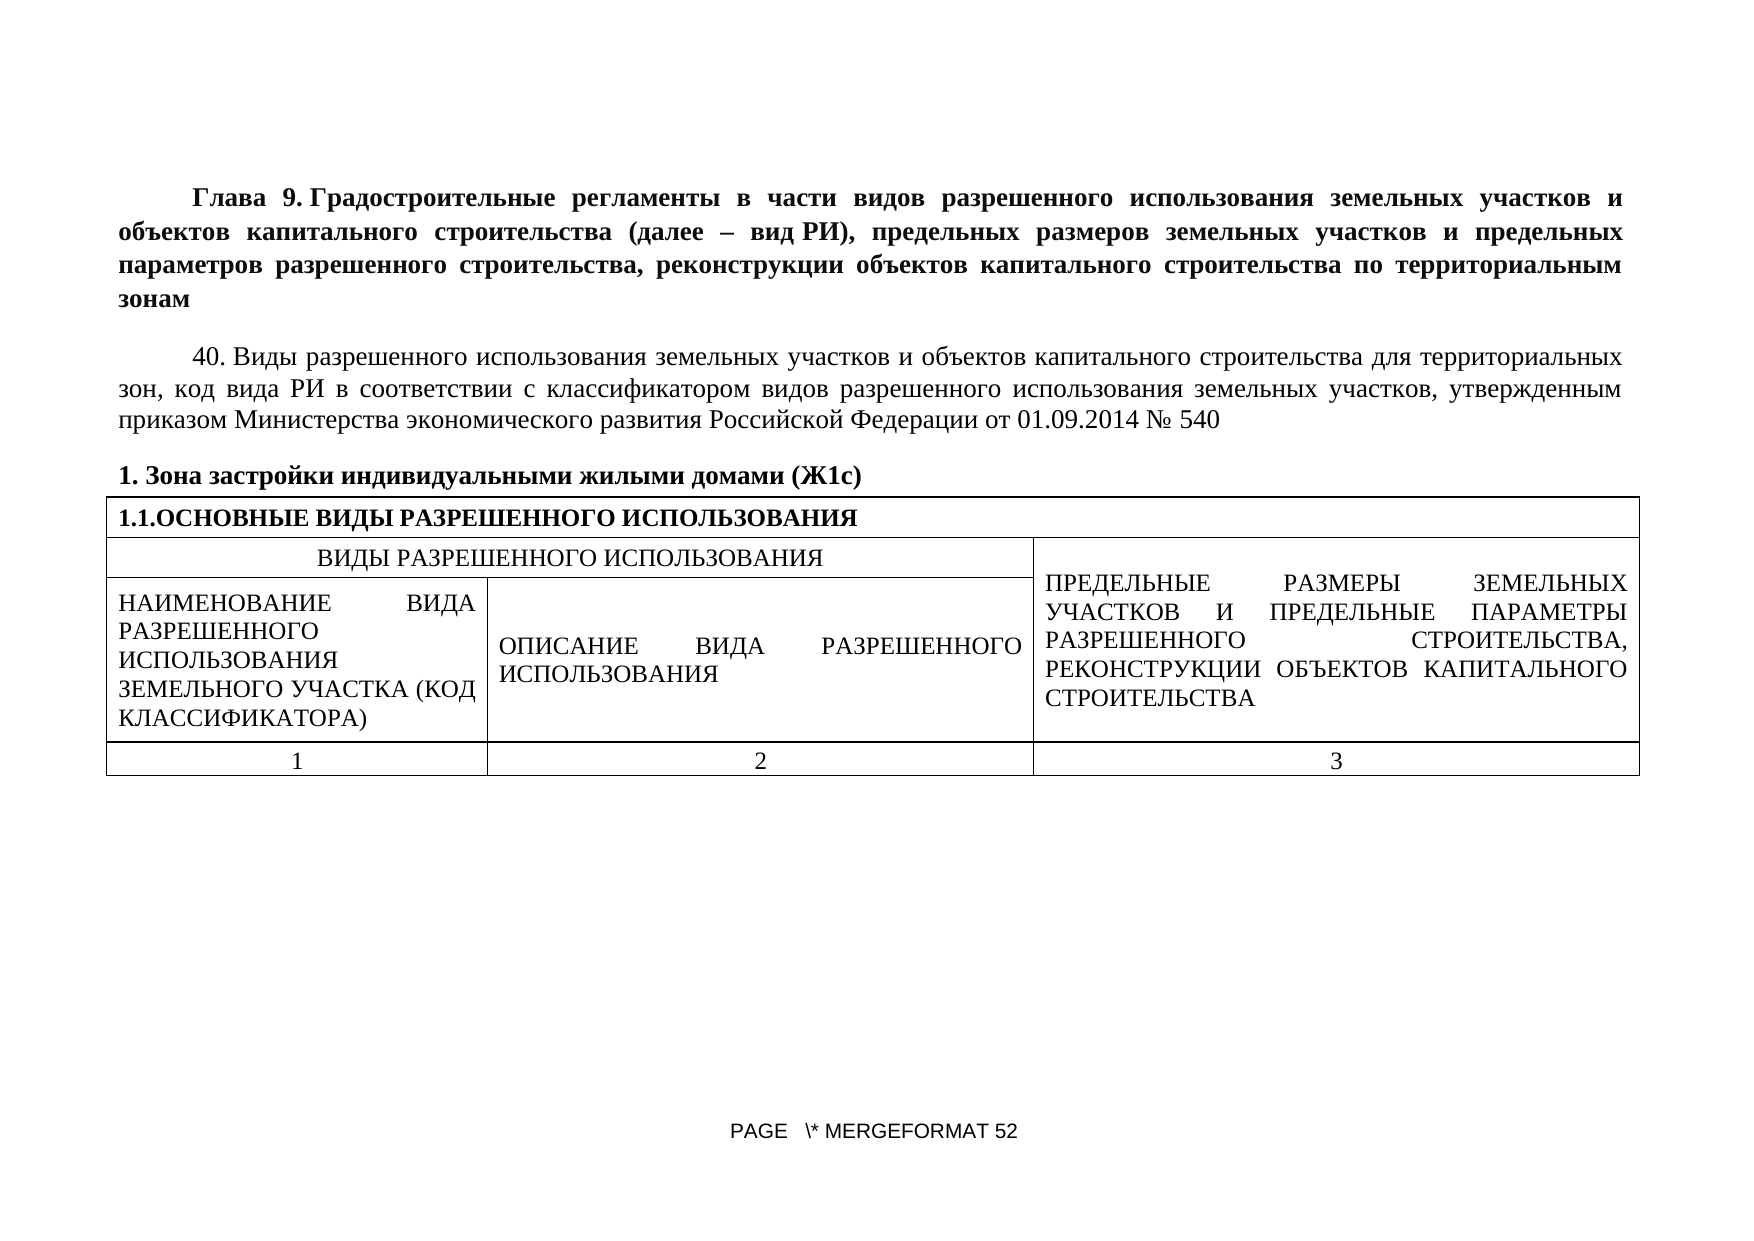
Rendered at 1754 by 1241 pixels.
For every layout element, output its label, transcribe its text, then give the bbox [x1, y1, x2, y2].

text 40. Виды разрешенного использования земельных участков и объектов капитального строительства для территориальных зон, код вида РИ в соответствии с классификатором видов разрешенного использования земельных участков, утвержденным приказом Министерства экономического развития Российской Федерации от 01.09.2014 № 540 [118, 341, 1624, 434]
table_cell ПРЕДЕЛЬНЫЕ РАЗМЕРЫ ЗЕМЕЛЬНЫХ УЧАСТКОВ И ПРЕДЕЛЬНЫЕ ПАРАМЕТРЫ РАЗРЕШЕННОГО СТРОИТЕЛЬСТВА, РЕКОНСТРУКЦИИ ОБЪЕКТОВ КАПИТАЛЬНОГО СТРОИТЕЛЬСТВА [1034, 538, 1639, 741]
table_cell 1 [107, 743, 487, 775]
table_header 1.1.ОСНОВНЫЕ ВИДЫ РАЗРЕШЕННОГО ИСПОЛЬЗОВАНИЯ [107, 498, 1639, 537]
table_cell ВИДЫ РАЗРЕШЕННОГО ИСПОЛЬЗОВАНИЯ [107, 538, 1033, 577]
table_cell 3 [1034, 743, 1639, 775]
table_cell НАИМЕНОВАНИЕ ВИДА РАЗРЕШЕННОГО ИСПОЛЬЗОВАНИЯ ЗЕМЕЛЬНОГО УЧАСТКА (КОД КЛАССИФИКАТОРА) [107, 578, 487, 741]
table_cell 2 [488, 743, 1033, 775]
text 1. Зона застройки индивидуальными жилыми домами (Ж1с) [118, 459, 1624, 490]
text Глава 9. Градостроительные регламенты в части видов разрешенного использования земельных участков и объектов капитального строительства (далее – вид РИ), предельных размеров земельных участков и предельных параметров разрешенного строительства, реконструкции объектов капитального строительства по территориальным зонам [118, 181, 1624, 313]
table_cell ОПИСАНИЕ ВИДА РАЗРЕШЕННОГО ИСПОЛЬЗОВАНИЯ [488, 578, 1033, 741]
